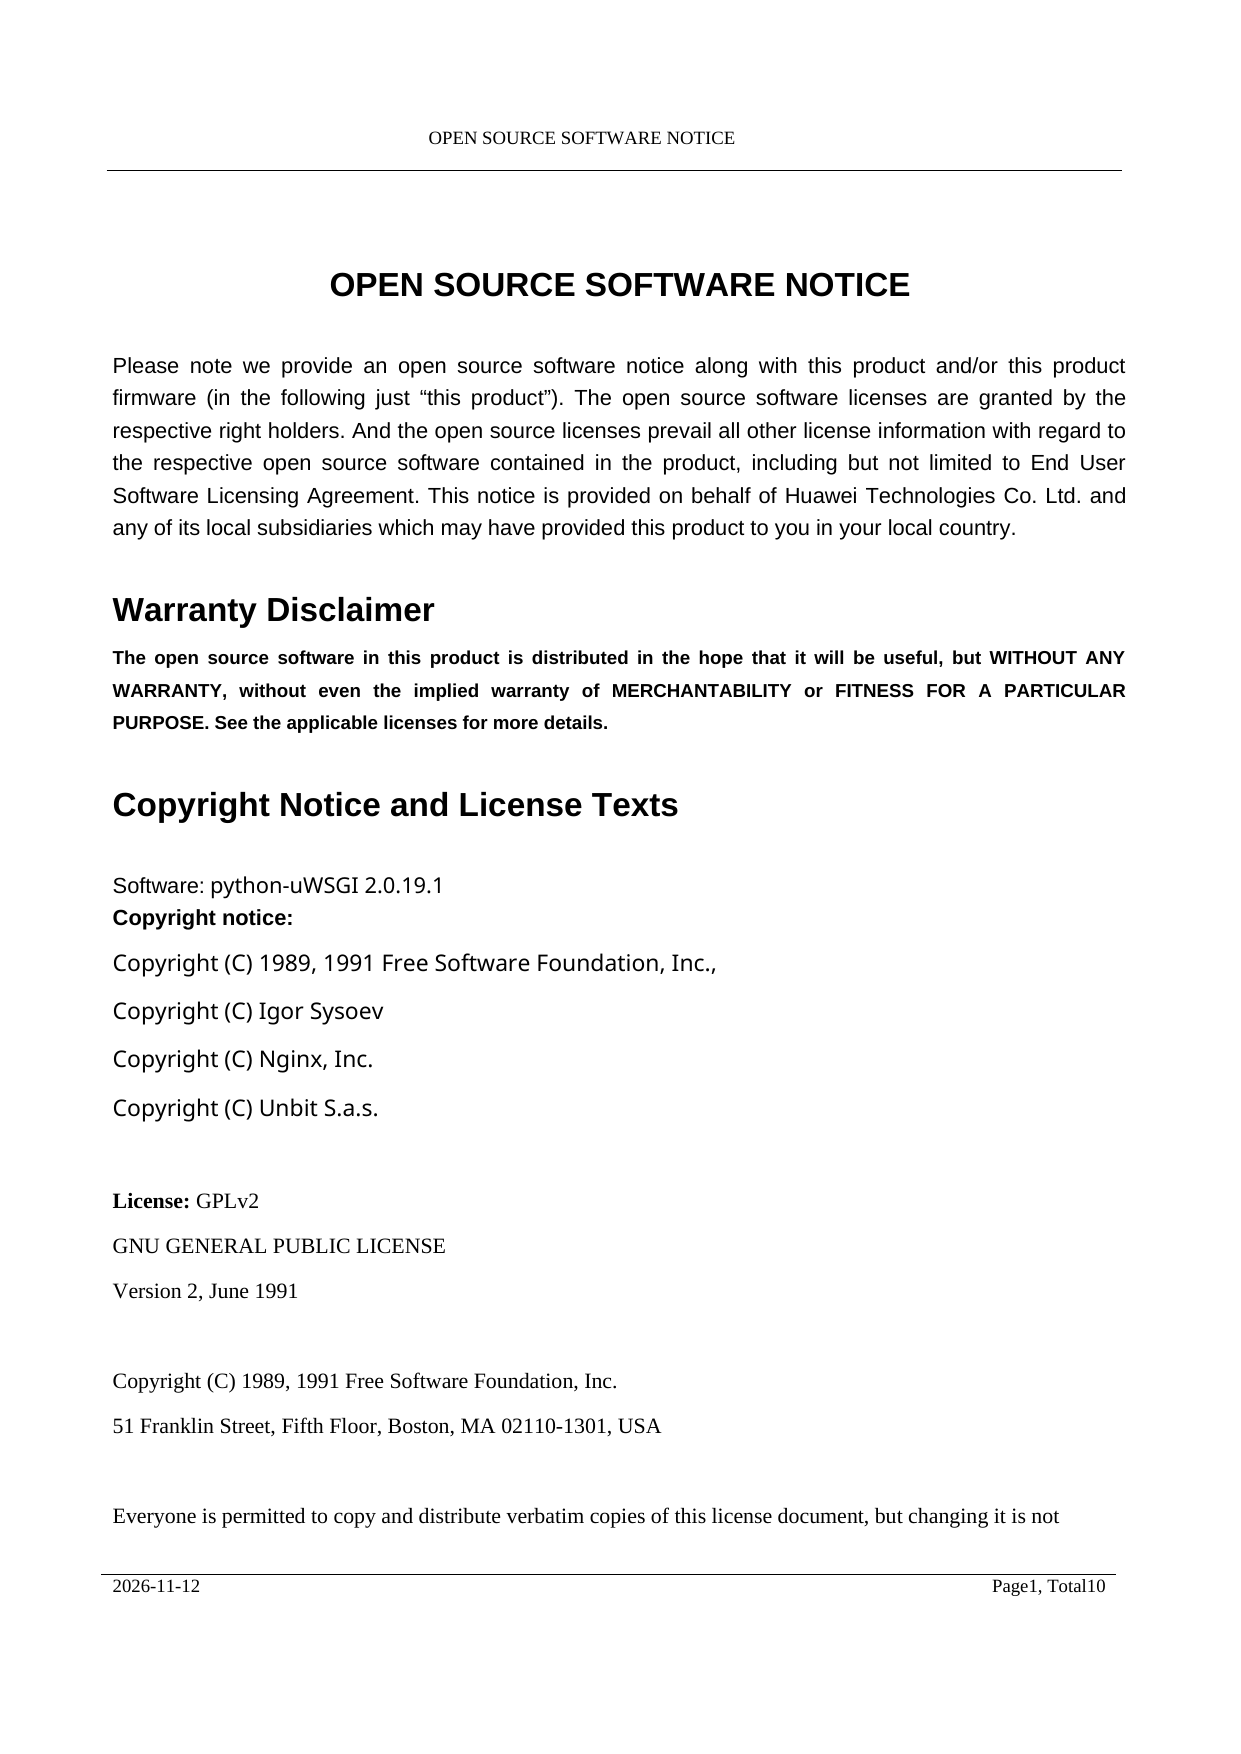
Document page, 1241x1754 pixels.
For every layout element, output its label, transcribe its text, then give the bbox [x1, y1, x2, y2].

text Copyright notice: [112, 901, 1128, 934]
text Please note we provide an open source software notice along with this product and/or this product firmware (in the following just “this product”). The open source software licenses are granted by the respective right holders. And the open source licenses prevail all other license information with regard to the respective open source software contained in the product, including but not limited to End User Software Licensing Agreement. This notice is provided on behalf of Huawei Technologies Co. Ltd. and any of its local subsidiaries which may have provided this product to you in your local country. [112, 349, 1128, 544]
text GNU GENERAL PUBLIC LICENSE [112, 1229, 1128, 1262]
text Copyright (C) 1989, 1991 Free Software Foundation, Inc. [112, 1364, 1128, 1397]
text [112, 1500, 1128, 1532]
text The open source software in this product is distributed in the hope that it will be useful, but WITHOUT ANY WARRANTY, without even the implied warranty of MERCHANTABILITY or FITNESS FOR A PARTICULAR PURPOSE. See the applicable licenses for more details. [112, 641, 1128, 739]
text Copyright (C) Nginx, Inc. [112, 1043, 1128, 1075]
text OPEN SOURCE SOFTWARE NOTICE [112, 251, 1128, 316]
text Copyright (C) 1989, 1991 Free Software Foundation, Inc., [112, 947, 1128, 979]
text Copyright (C) Igor Sysoev [112, 995, 1128, 1027]
text Version 2, June 1991 [112, 1274, 1128, 1307]
text Software: python-uWSGI 2.0.19.1 [112, 869, 1128, 901]
text License: GPLv2 [112, 1184, 1128, 1217]
text 51 Franklin Street, Fifth Floor, Boston, MA 02110-1301, USA [112, 1410, 1128, 1442]
text Copyright (C) Unbit S.a.s. [112, 1091, 1128, 1123]
text Warranty Disclaimer [112, 576, 1128, 641]
text Copyright Notice and License Texts [112, 771, 1128, 836]
